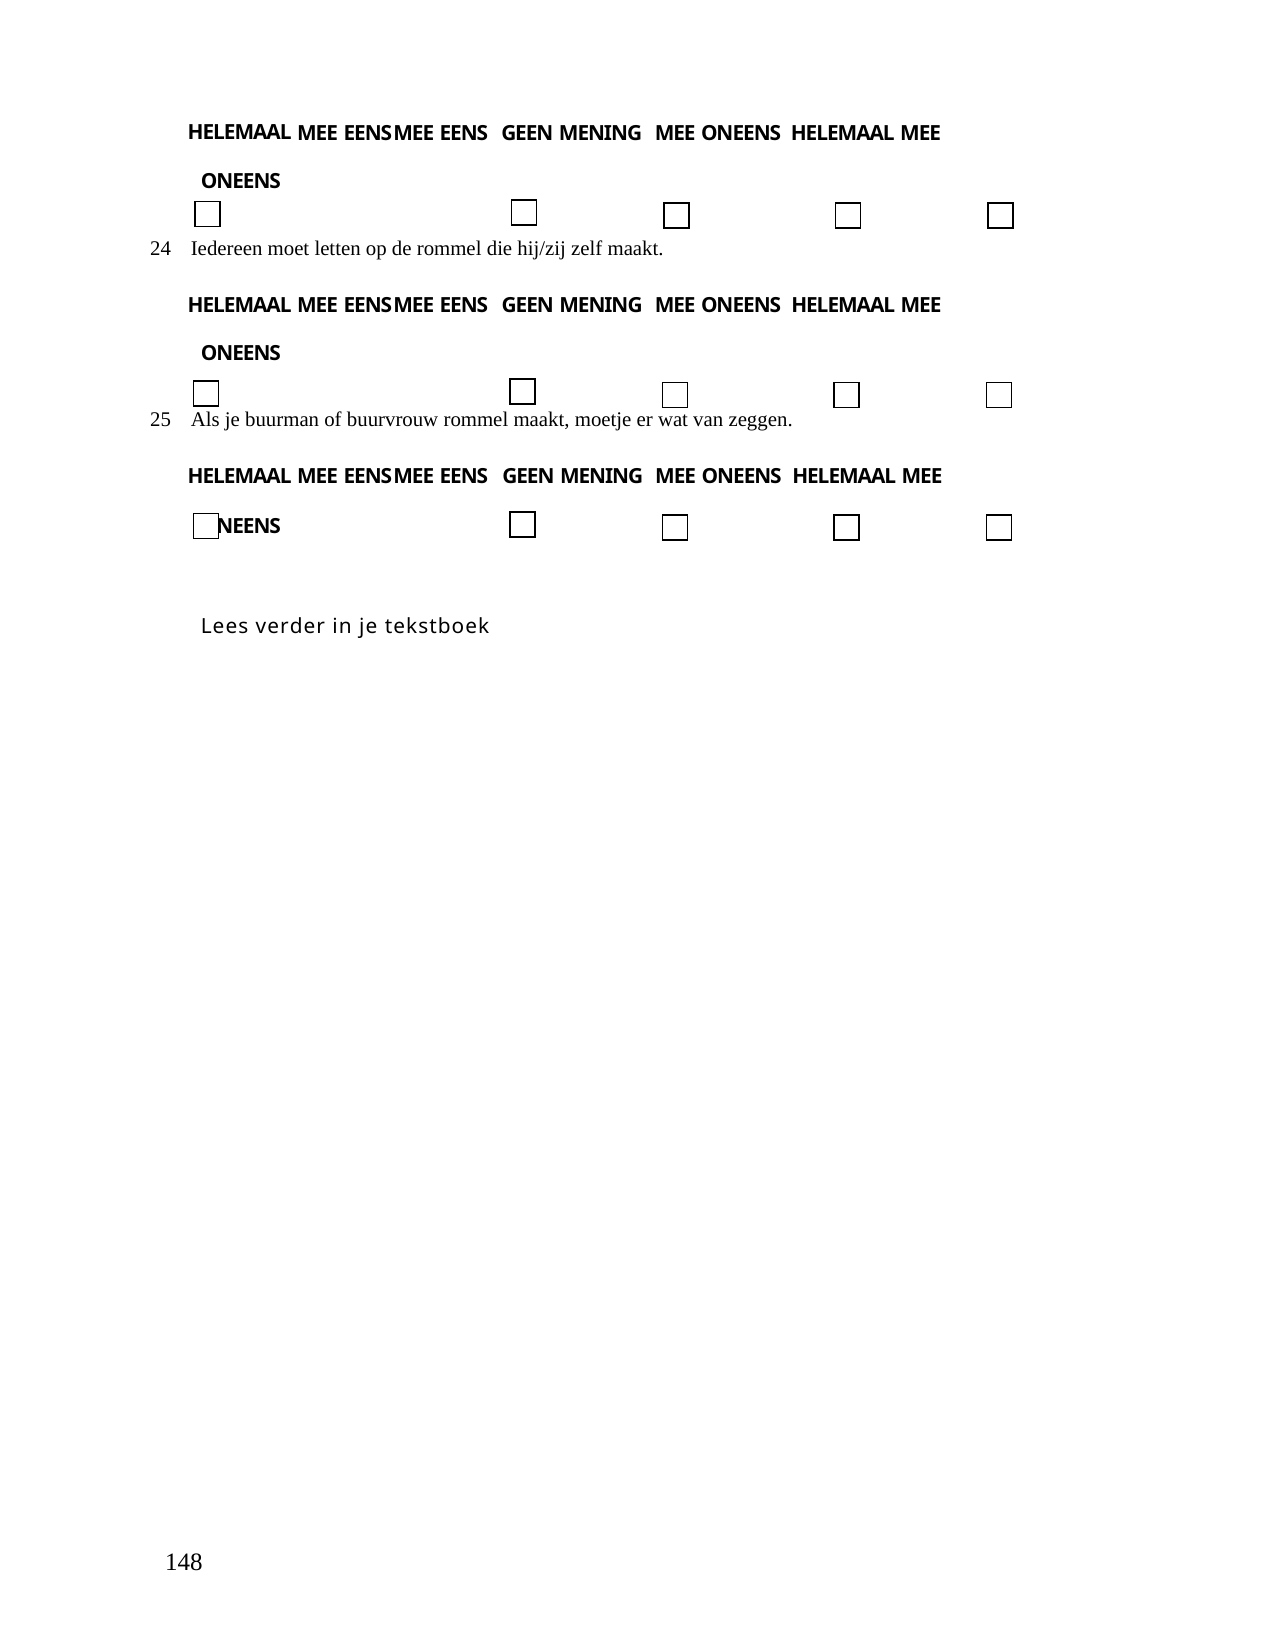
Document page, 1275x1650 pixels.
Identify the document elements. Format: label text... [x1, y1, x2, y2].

text HELEMAAL MEE EENS MEE EENS GEEN MENING MEE ONEENS HELEMAAL MEE ONEENS [187, 274, 1003, 370]
text HELEMAAL MEE EENS MEE EENS GEEN MENING MEE ONEENS HELEMAAL MEE ONEENS Lees verder in je tekstboek [187, 444, 994, 694]
text 25 Als je buurman of buurvrouw rommel maakt, moetje er wat van zeggen. [150, 407, 975, 431]
text HELEMAAL MEE EENS MEE EENS GEEN MENING MEE ONEENS HELEMAAL MEE ONEENS [187, 102, 994, 198]
text 24 Iedereen moet letten op de rommel die hij/zij zelf maakt. [150, 236, 975, 260]
